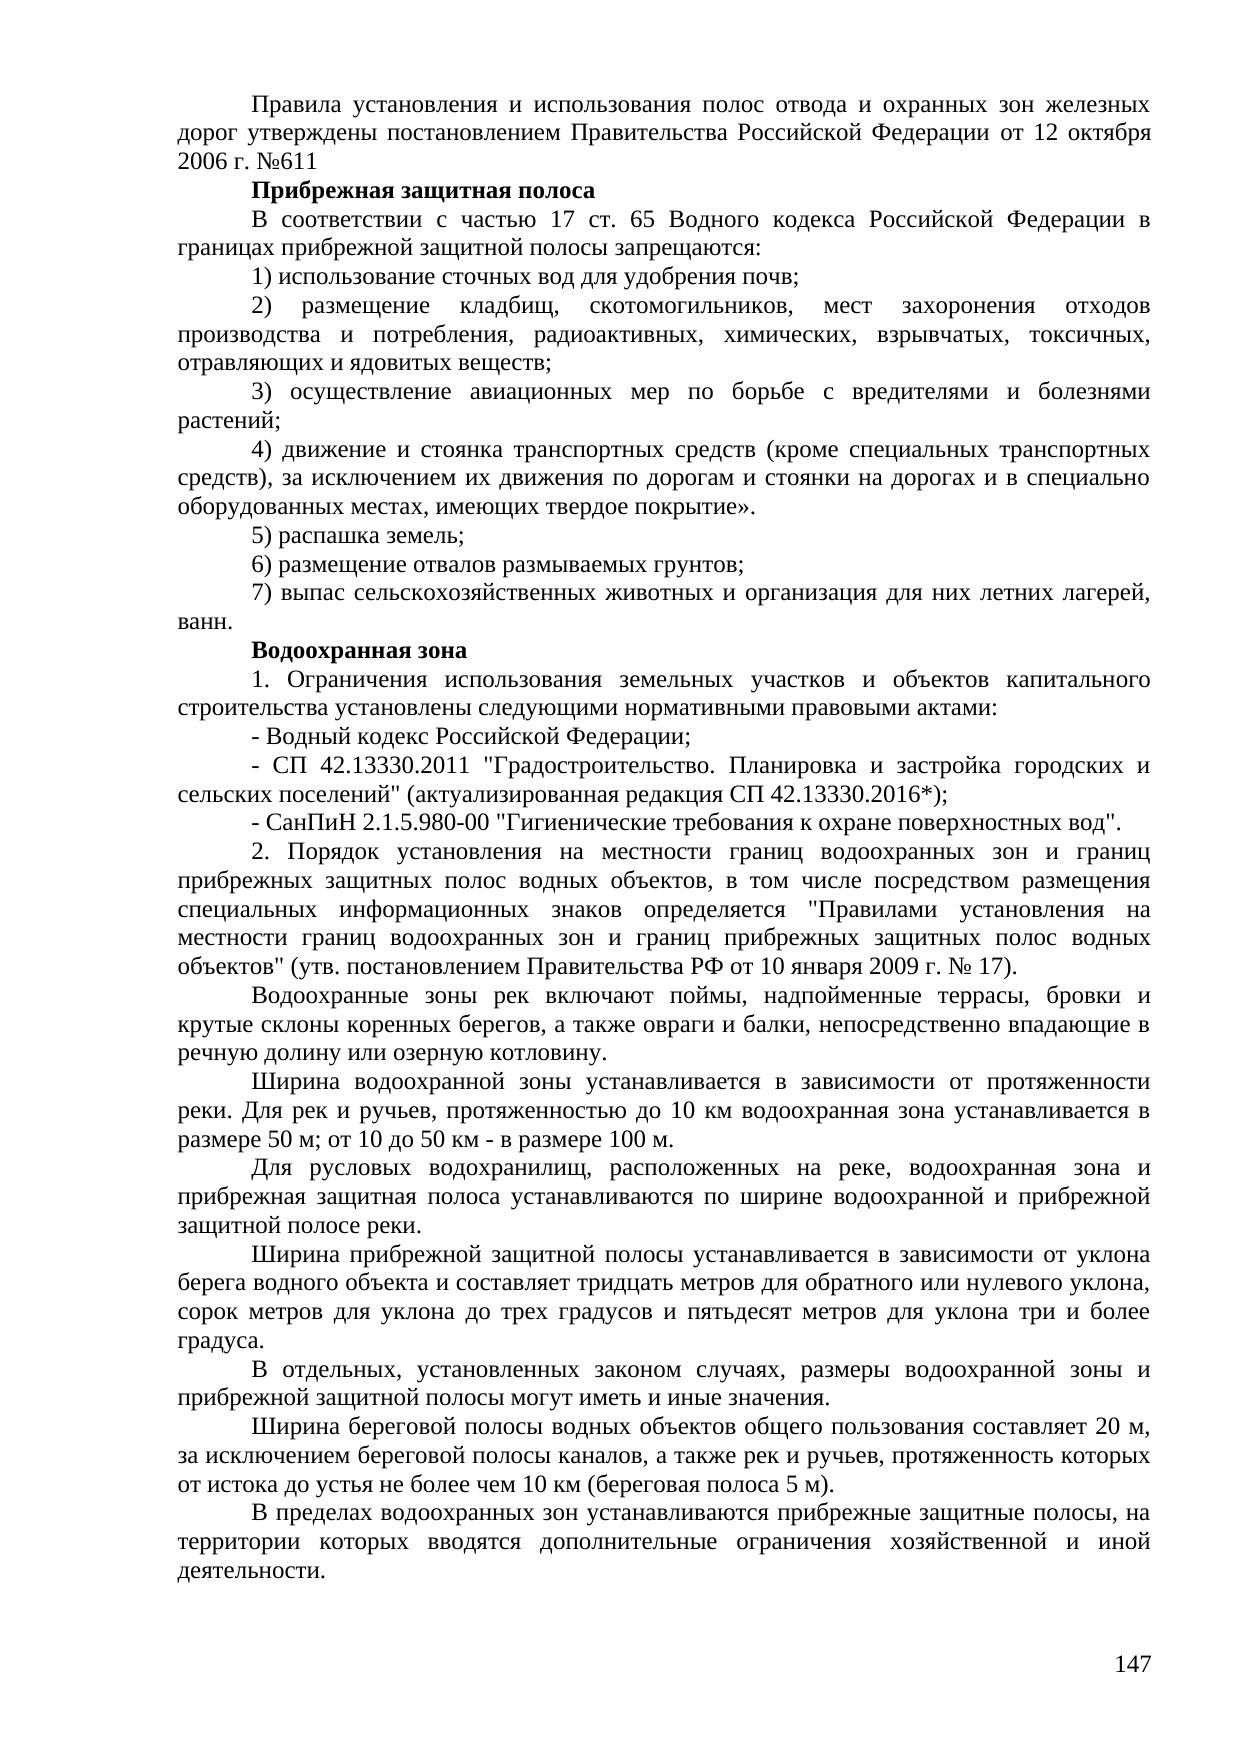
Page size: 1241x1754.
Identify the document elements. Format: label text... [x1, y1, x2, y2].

text Для русловых водохранилищ, расположенных на реке, водоохранная зона и прибрежная защитная полоса устанавливаются по ширине водоохранной и прибрежной защитной полосе реки. [177, 1152, 1152, 1239]
text - Водный кодекс Российской Федерации; [177, 721, 1152, 750]
subtitle Прибрежная защитная полоса [177, 175, 1152, 204]
text Ширина водоохранной зоны устанавливается в зависимости от протяженности реки. Для рек и ручьев, протяженностью до 10 км водоохранная зона устанавливается в размере 50 м; от 10 до 50 км - в размере 100 м. [177, 1066, 1152, 1152]
text В соответствии с частью 17 ст. 65 Водного кодекса Российской Федерации в границах прибрежной защитной полосы запрещаются: [177, 204, 1152, 261]
text 1. Ограничения использования земельных участков и объектов капитального строительства установлены следующими нормативными правовыми актами: [177, 664, 1152, 721]
text В отдельных, установленных законом случаях, размеры водоохранной зоны и прибрежной защитной полосы могут иметь и иные значения. [177, 1354, 1152, 1411]
text 5) распашка земель; [177, 520, 1152, 549]
text 3) осуществление авиационных мер по борьбе с вредителями и болезнями растений; [177, 376, 1152, 434]
text 2) размещение кладбищ, скотомогильников, мест захоронения отходов производства и потребления, радиоактивных, химических, взрывчатых, токсичных, отравляющих и ядовитых веществ; [177, 290, 1152, 376]
text 6) размещение отвалов размываемых грунтов; [177, 549, 1152, 577]
text Ширина береговой полосы водных объектов общего пользования составляет 20 м, за исключением береговой полосы каналов, а также рек и ручьев, протяженность которых от истока до устья не более чем 10 км (береговая полоса 5 м). [177, 1411, 1152, 1497]
text Правила установления и использования полос отвода и охранных зон железных дорог утверждены постановлением Правительства Российской Федерации от 12 октября 2006 г. №611 [177, 89, 1152, 175]
text Ширина прибрежной защитной полосы устанавливается в зависимости от уклона берега водного объекта и составляет тридцать метров для обратного или нулевого уклона, сорок метров для уклона до трех градусов и пятьдесят метров для уклона три и более градуса. [177, 1239, 1152, 1354]
text 1) использование сточных вод для удобрения почв; [177, 261, 1152, 290]
text - СП 42.13330.2011 "Градостроительство. Планировка и застройка городских и сельских поселений" (актуализированная редакция СП 42.13330.2016*); [177, 750, 1152, 807]
text 2. Порядок установления на местности границ водоохранных зон и границ прибрежных защитных полос водных объектов, в том числе посредством размещения специальных информационных знаков определяется "Правилами установления на местности границ водоохранных зон и границ прибрежных защитных полос водных объектов" (утв. постановлением Правительства РФ от 10 января 2009 г. № 17). [177, 836, 1152, 980]
text - СанПиН 2.1.5.980-00 "Гигиенические требования к охране поверхностных вод". [177, 807, 1152, 836]
text 7) выпас сельскохозяйственных животных и организация для них летних лагерей, ванн. [177, 577, 1152, 635]
subtitle Водоохранная зона [177, 635, 1152, 664]
text В пределах водоохранных зон устанавливаются прибрежные защитные полосы, на территории которых вводятся дополнительные ограничения хозяйственной и иной деятельности. [177, 1497, 1152, 1584]
text 4) движение и стоянка транспортных средств (кроме специальных транспортных средств), за исключением их движения по дорогам и стоянки на дорогах и в специально оборудованных местах, имеющих твердое покрытие». [177, 434, 1152, 520]
text Водоохранные зоны рек включают поймы, надпойменные террасы, бровки и крутые склоны коренных берегов, а также овраги и балки, непосредственно впадающие в речную долину или озерную котловину. [177, 980, 1152, 1066]
